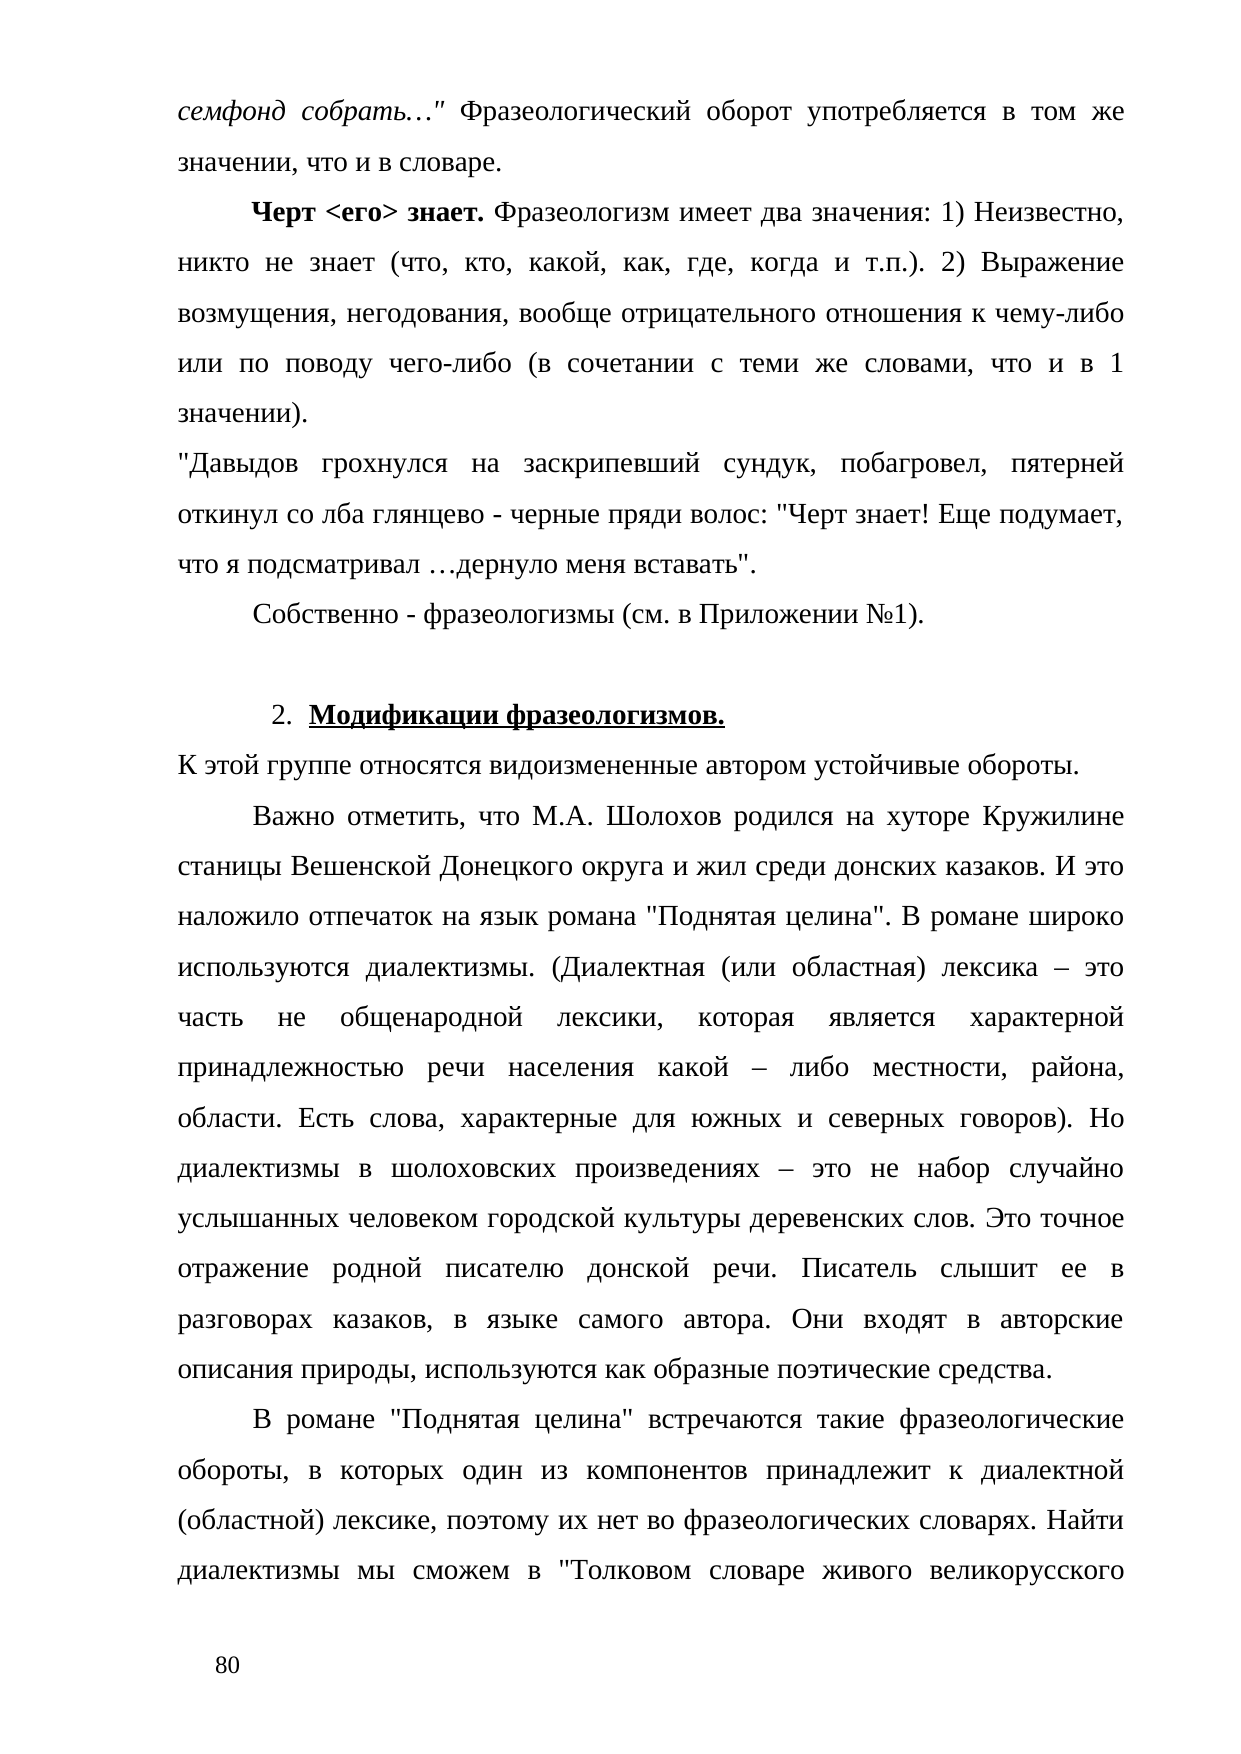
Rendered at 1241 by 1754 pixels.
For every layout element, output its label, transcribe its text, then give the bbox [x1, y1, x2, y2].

list Важно отметить, что М.А. Шолохов родился на хуторе Кружилине станицы Вешенской Донецкого округа и жил среди донских казаков. И это наложило отпечаток на язык романа "Поднятая целина". В романе широко используются диалектизмы. (Диалектная (или областная) лексика – это часть не общенародной лексики, которая является характерной принадлежностью речи населения какой – либо местности, района, области. Есть слова, характерные для южных и северных говоров). Но диалектизмы в шолоховских произведениях – это не набор случайно услышанных человеком городской культуры деревенских слов. Это точное отражение родной писателю донской речи. Писатель слышит ее в разговорах казаков, в языке самого автора. Они входят в авторские описания природы, используются как образные поэтические средства. [177, 798, 1125, 1385]
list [177, 94, 1125, 177]
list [177, 1402, 1125, 1586]
list "Давыдов грохнулся на заскрипевший сундук, побагровел, пятерней откинул со лба глянцево - черные пряди волос: "Черт знает! Еще подумает, что я подсматривал …дернуло меня вставать". [177, 446, 1125, 580]
list Собственно - фразеологизмы (см. в Приложении №1). [177, 597, 1125, 630]
list Модификации фразеологизмов. [271, 697, 1125, 731]
list К этой группе относятся видоизмененные автором устойчивые обороты. [177, 748, 1125, 781]
list Черт <его> знает. Фразеологизм имеет два значения: 1) Неизвестно, никто не знает (что, кто, какой, как, где, когда и т.п.). 2) Выражение возмущения, негодования, вообще отрицательного отношения к чему-либо или по поводу чего-либо (в сочетании с теми же словами, что и в 1 значении). [177, 194, 1125, 429]
